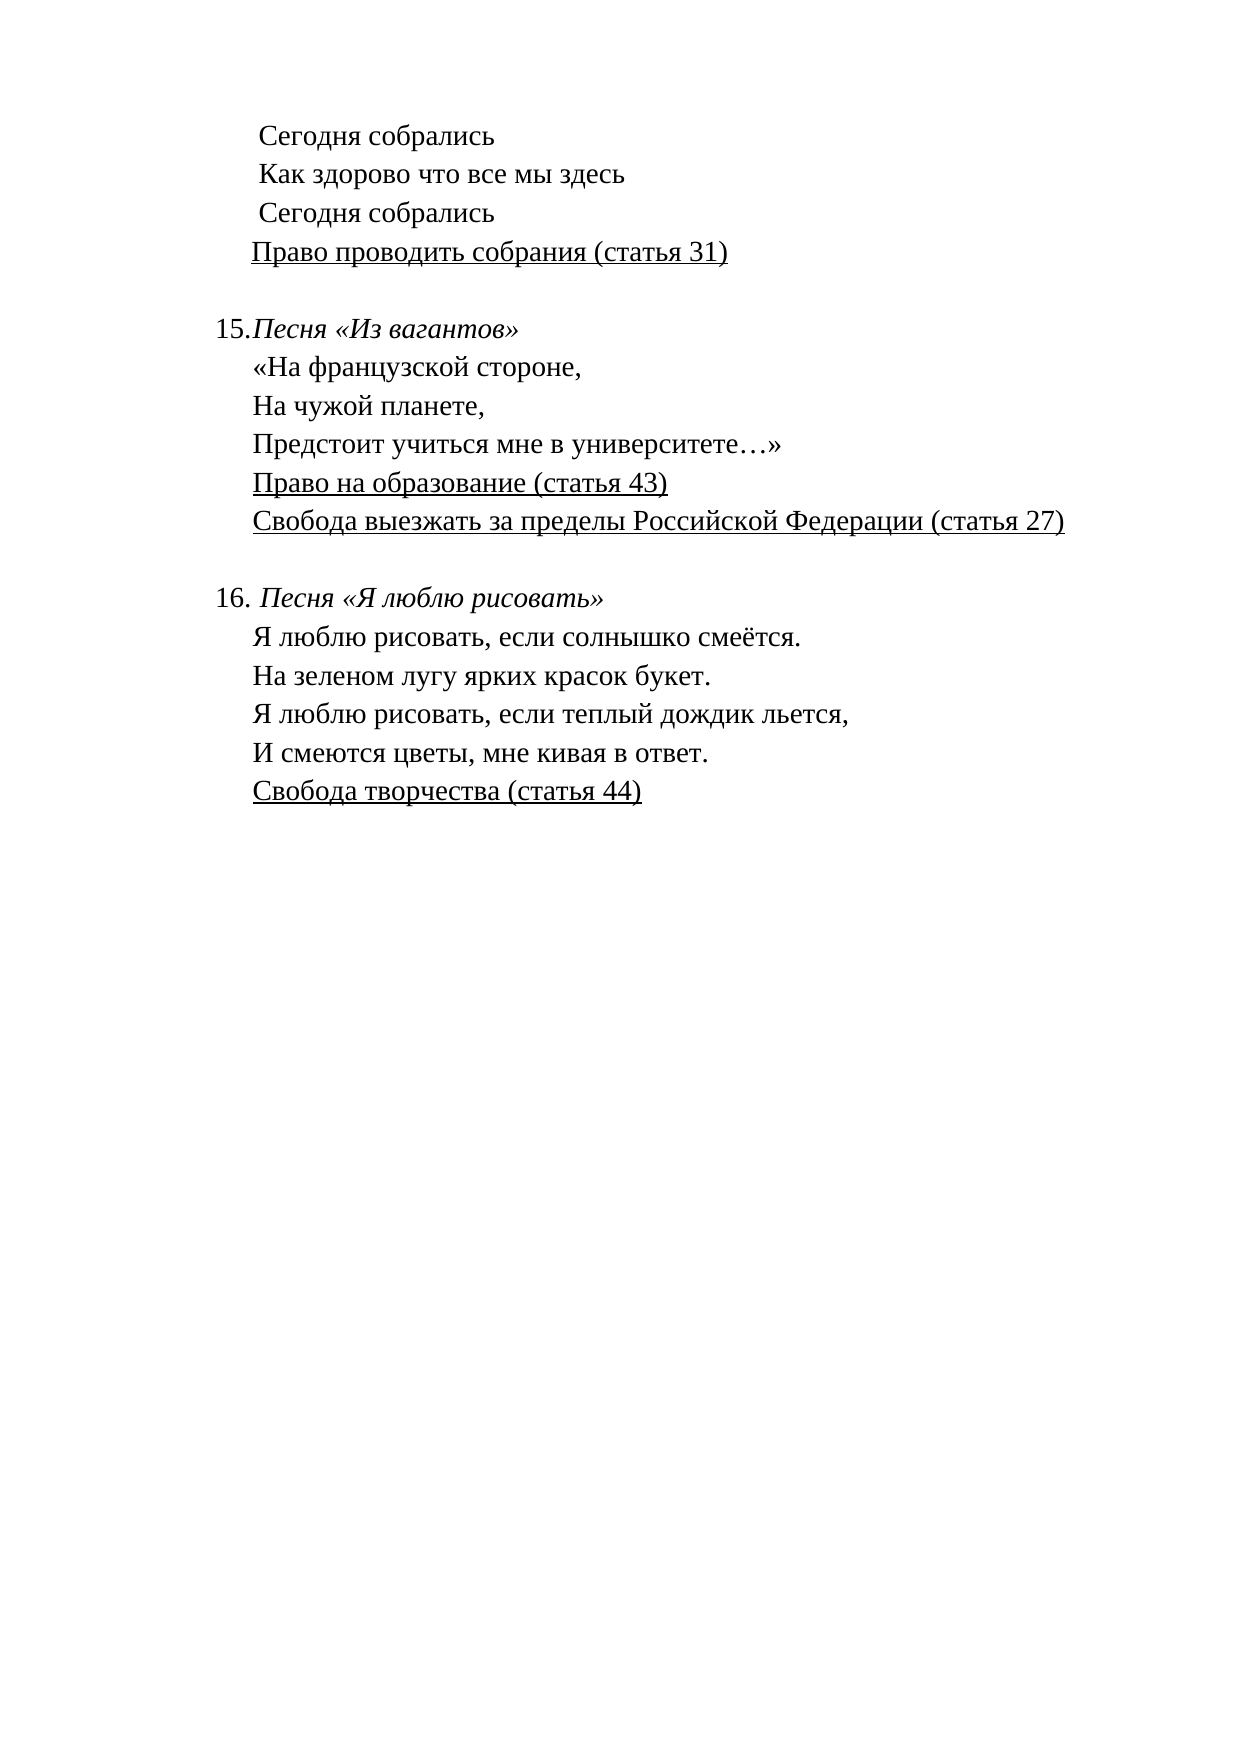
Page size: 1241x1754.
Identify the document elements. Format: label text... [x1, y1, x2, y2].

list Свобода творчества (статья 44) [252, 773, 1152, 807]
list Я люблю рисовать, если теплый дождик льется, [252, 696, 1152, 730]
text Сегодня собрались [215, 118, 1152, 152]
text Право на образование (статья 43) [252, 465, 1152, 498]
text На чужой планете, [252, 388, 1152, 421]
list Песня «Я люблю рисовать» [215, 581, 1152, 614]
text «На французской стороне, [252, 349, 1152, 383]
text Право проводить собрания (статья 31) [215, 234, 1152, 267]
text Свобода выезжать за пределы Российской Федерации (статья 27) [252, 503, 1152, 537]
text Предстоит учиться мне в университете…» [252, 426, 1152, 460]
list И смеются цветы, мне кивая в ответ. [252, 735, 1152, 768]
text Как здорово что все мы здесь [215, 157, 1152, 190]
list Песня «Из вагантов» [215, 311, 1152, 344]
list На зеленом лугу ярких красок букет. [252, 658, 1152, 691]
text Сегодня собрались [215, 195, 1152, 229]
list Я люблю рисовать, если солнышко смеётся. [252, 619, 1152, 653]
